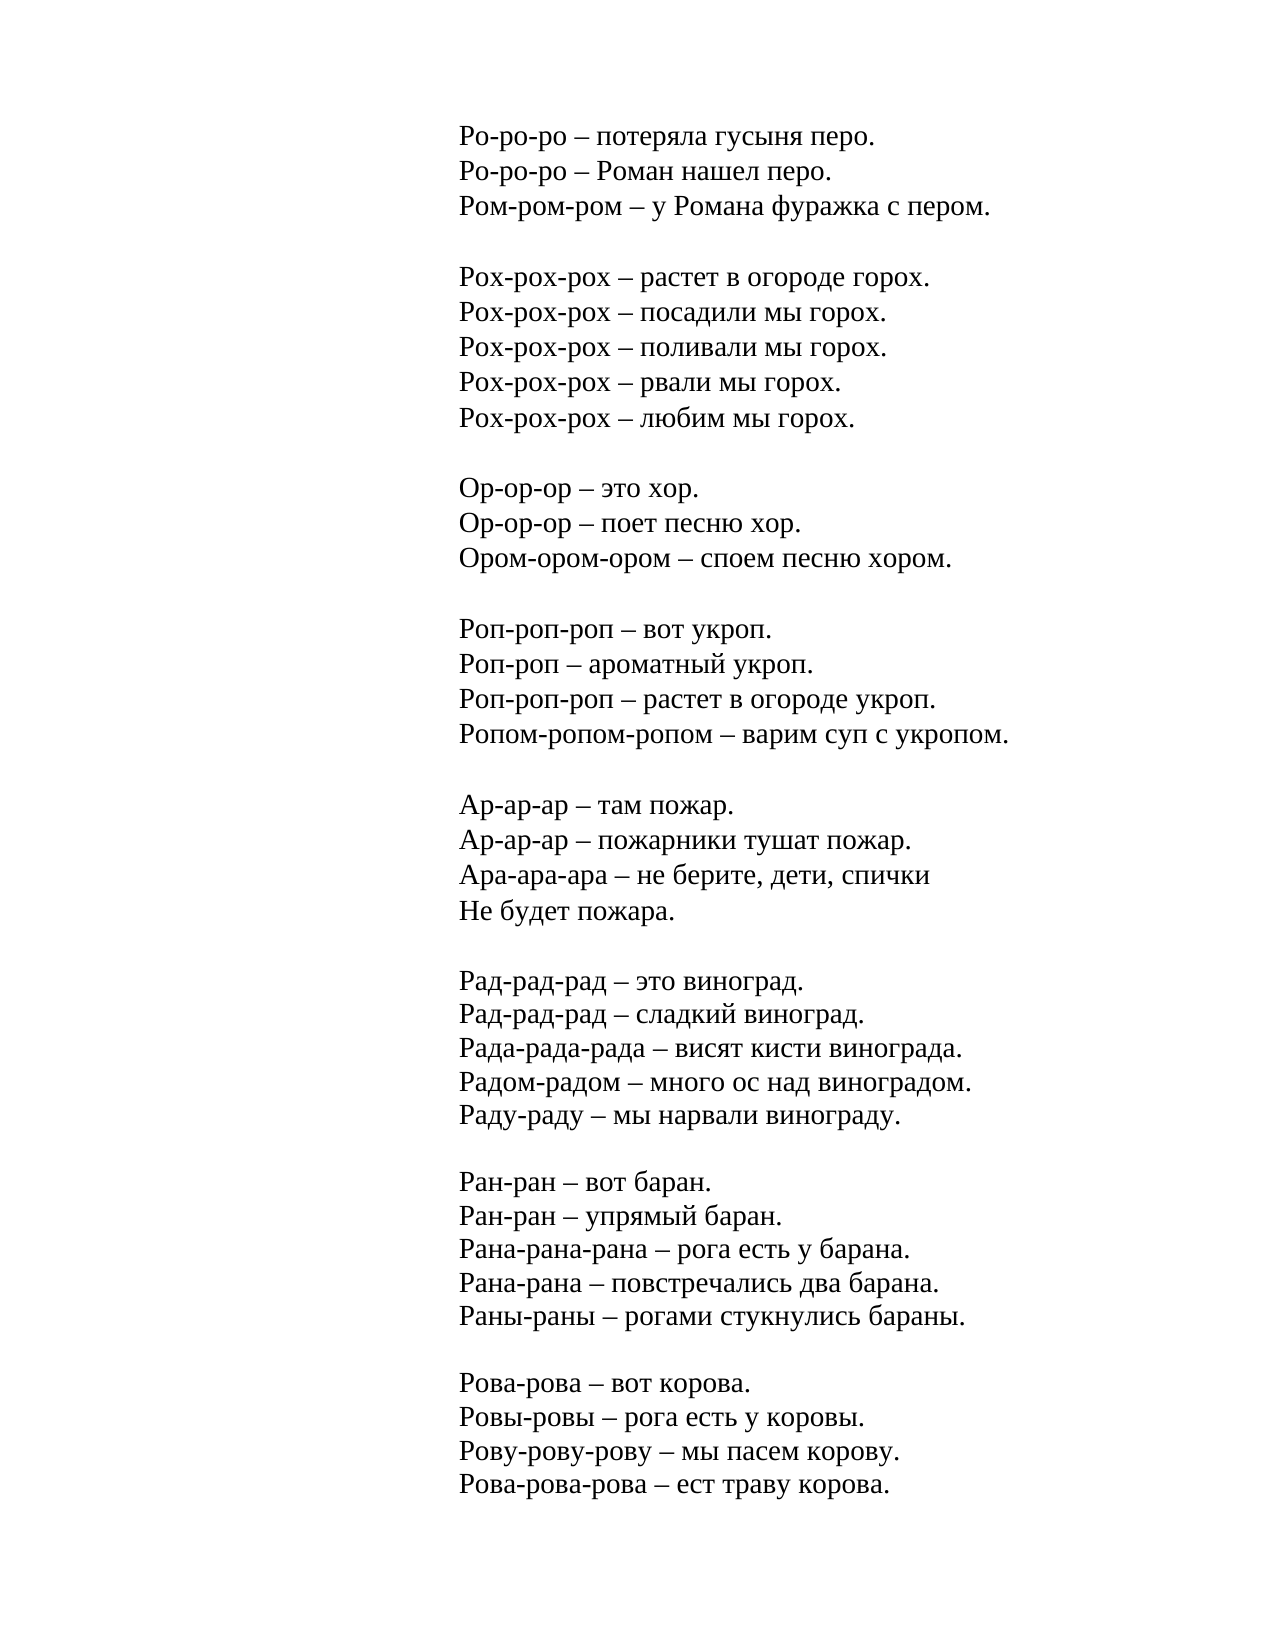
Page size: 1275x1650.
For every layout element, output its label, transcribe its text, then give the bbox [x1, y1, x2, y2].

text Ром-ром-ром – у Романа фуражка с пером. [458, 188, 1186, 222]
text Ара-ара-ара – не берите, дети, спички [458, 857, 1186, 891]
text Ран-ран – вот баран. [458, 1164, 1186, 1198]
text Рад-рад-рад – сладкий виноград. [458, 997, 1186, 1030]
text Ар-ар-ар – там пожар. [458, 787, 1186, 821]
text Рова-рова – вот корова. [458, 1366, 1186, 1399]
text Рана-рана-рана – рога есть у барана. [458, 1231, 1186, 1265]
text Роп-роп-роп – вот укроп. [458, 611, 1186, 644]
text Рох-рох-рох – поливали мы горох. [458, 329, 1186, 363]
text Радом-радом – много ос над виноградом. [458, 1064, 1186, 1097]
text Рову-рову-рову – мы пасем корову. [458, 1433, 1186, 1466]
text Раду-раду – мы нарвали винограду. [458, 1097, 1186, 1131]
text Рох-рох-рох – посадили мы горох. [458, 294, 1186, 328]
text Ро-ро-ро – Роман нашел перо. [458, 153, 1186, 187]
text Рох-рох-рох – рвали мы горох. [458, 364, 1186, 398]
text Ропом-ропом-ропом – варим суп с укропом. [458, 717, 1186, 750]
text Рад-рад-рад – это виноград. [458, 963, 1186, 997]
text Ором-ором-ором – споем песню хором. [458, 541, 1186, 574]
text Раны-раны – рогами стукнулись бараны. [458, 1298, 1186, 1332]
text Роп-роп – ароматный укроп. [458, 646, 1186, 680]
text Ар-ар-ар – пожарники тушат пожар. [458, 822, 1186, 856]
text Ран-ран – упрямый баран. [458, 1198, 1186, 1231]
text Рох-рох-рох – растет в огороде горох. [458, 259, 1186, 292]
text Рова-рова-рова – ест траву корова. [458, 1466, 1186, 1500]
text Рана-рана – повстречались два барана. [458, 1265, 1186, 1298]
text Ор-ор-ор – поет песню хор. [458, 505, 1186, 539]
text Роп-роп-роп – растет в огороде укроп. [458, 681, 1186, 715]
text Рох-рох-рох – любим мы горох. [458, 400, 1186, 433]
text Ро-ро-ро – потеряла гусыня перо. [458, 118, 1186, 152]
text Ор-ор-ор – это хор. [458, 470, 1186, 504]
text Рада-рада-рада – висят кисти винограда. [458, 1030, 1186, 1064]
text Ровы-ровы – рога есть у коровы. [458, 1399, 1186, 1433]
text Не будет пожара. [458, 893, 1186, 926]
